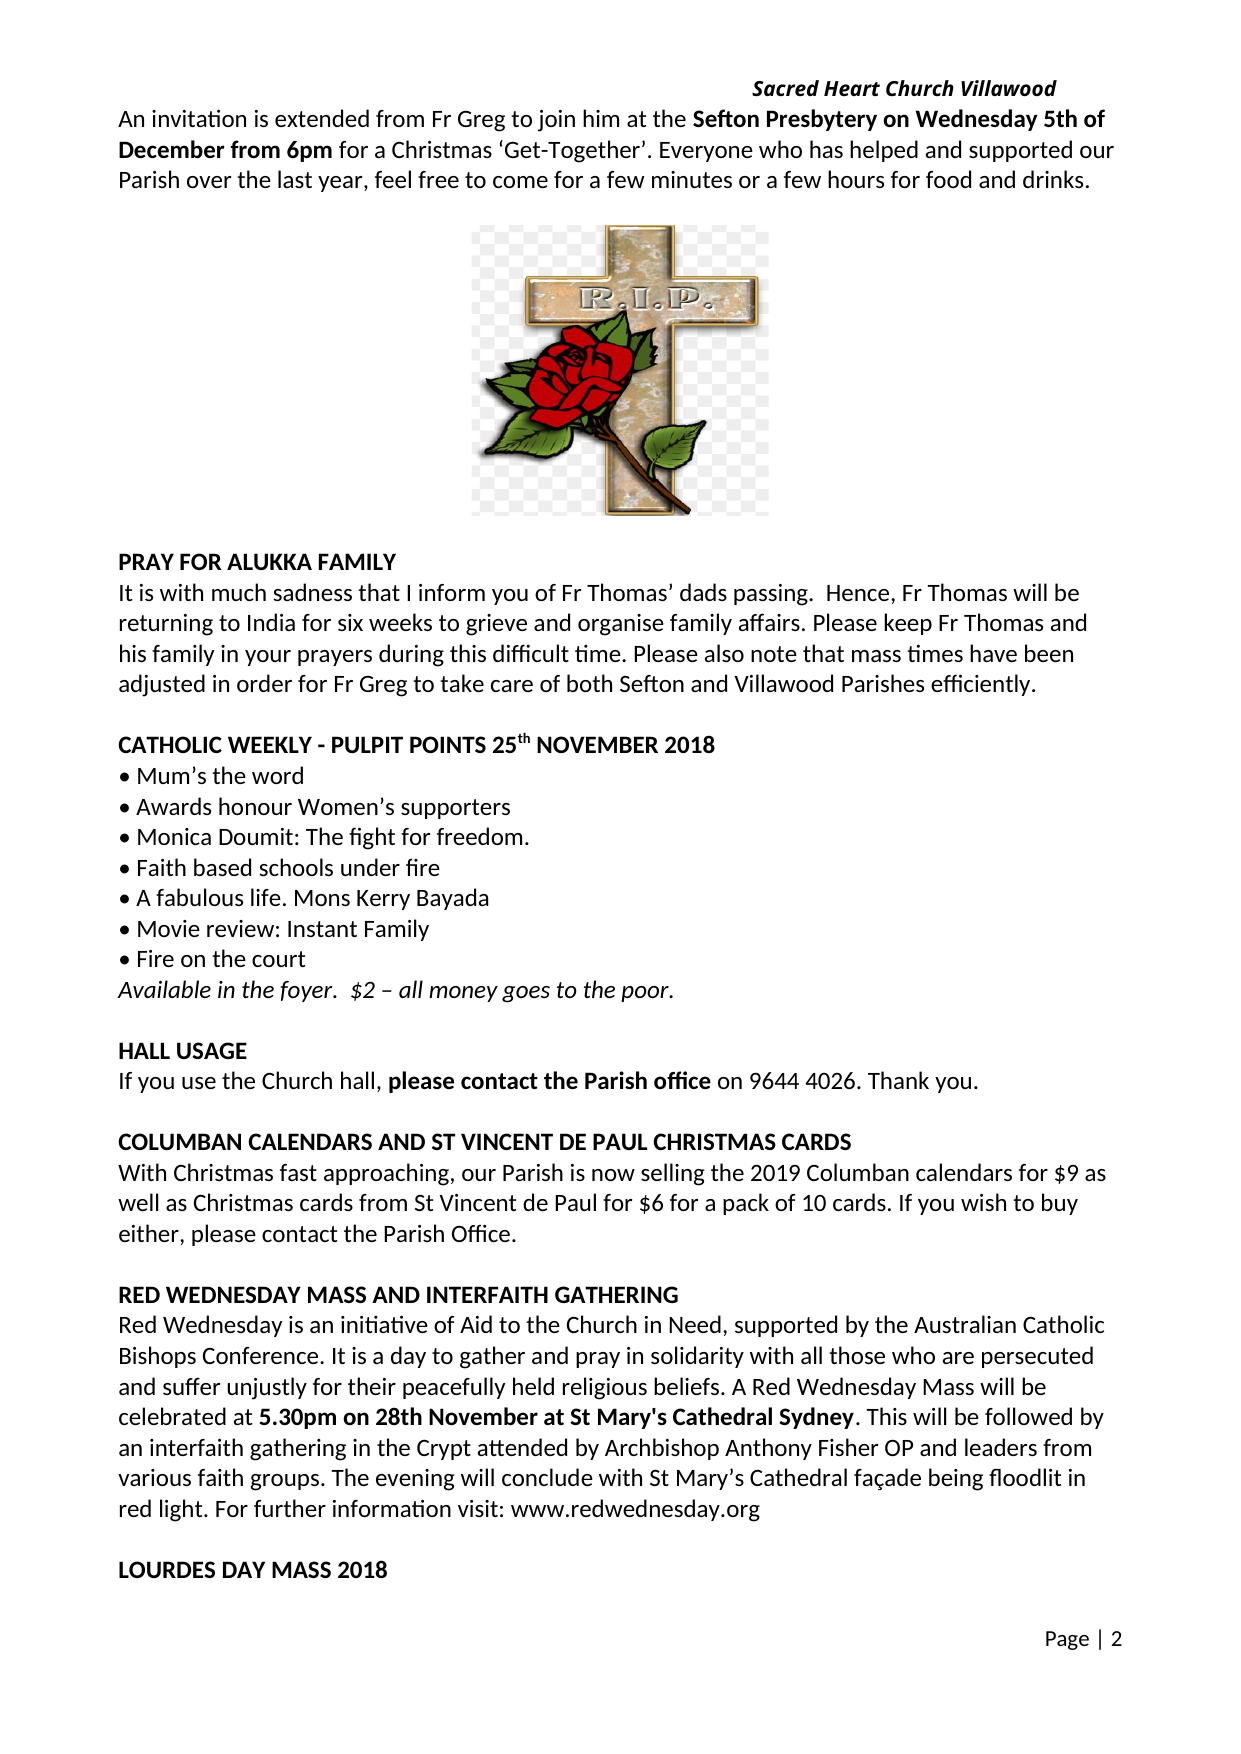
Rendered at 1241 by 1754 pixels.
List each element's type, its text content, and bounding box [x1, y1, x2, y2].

text • A fabulous life. Mons Kerry Bayada [118, 882, 1122, 913]
text It is with much sadness that I inform you of Fr Thomas’ dads passing. Hence, Fr Thomas will be returning to India for six weeks to grieve and organise family affairs. Please keep Fr Thomas and his family in your prayers during this difficult time. Please also note that mass times have been adjusted in order for Fr Greg to take care of both Sefton and Villawood Parishes efficiently. [118, 577, 1122, 699]
text • Monica Doumit: The fight for freedom. [118, 821, 1122, 852]
text LOURDES DAY MASS 2018 [118, 1554, 1122, 1584]
text • Awards honour Women’s supporters [118, 791, 1122, 821]
text If you use the Church hall, please contact the Parish office on 9644 4026. Thank you. [118, 1065, 1122, 1096]
text • Mum’s the word [118, 760, 1122, 791]
text HALL USAGE [118, 1035, 1122, 1065]
text Red Wednesday is an initiative of Aid to the Church in Need, supported by the Australian Catholic Bishops Conference. It is a day to gather and pray in solidarity with all those who are persecuted and suffer unjustly for their peacefully held religious beliefs. A Red Wednesday Mass will be celebrated at 5.30pm on 28th November at St Mary's Cathedral Sydney. This will be followed by an interfaith gathering in the Crypt attended by Archbishop Anthony Fisher OP and leaders from various faith groups. The evening will conclude with St Mary’s Cathedral façade being floodlit in red light. For further information visit: www.redwednesday.org [118, 1309, 1122, 1523]
picture [471, 225, 769, 516]
text An invitation is extended from Fr Greg to join him at the Sefton Presbytery on Wednesday 5th of December from 6pm for a Christmas ‘Get-Together’. Everyone who has helped and supported our Parish over the last year, feel free to come for a few minutes or a few hours for food and drinks. [118, 103, 1122, 195]
text With Christmas fast approaching, our Parish is now selling the 2019 Columban calendars for $9 as well as Christmas cards from St Vincent de Paul for $6 for a pack of 10 cards. If you wish to buy either, please contact the Parish Office. [118, 1157, 1122, 1248]
text PRAY FOR ALUKKA FAMILY [118, 547, 1122, 577]
text RED WEDNESDAY MASS AND INTERFAITH GATHERING [118, 1279, 1122, 1309]
text • Movie review: Instant Family [118, 913, 1122, 943]
text CATHOLIC WEEKLY - PULPIT POINTS 25th NOVEMBER 2018 [118, 730, 1122, 760]
text • Faith based schools under fire [118, 852, 1122, 882]
text • Fire on the court [118, 943, 1122, 974]
text COLUMBAN CALENDARS AND ST VINCENT DE PAUL CHRISTMAS CARDS [118, 1126, 1122, 1157]
text Available in the foyer. $2 – all money goes to the poor. [118, 974, 1122, 1004]
